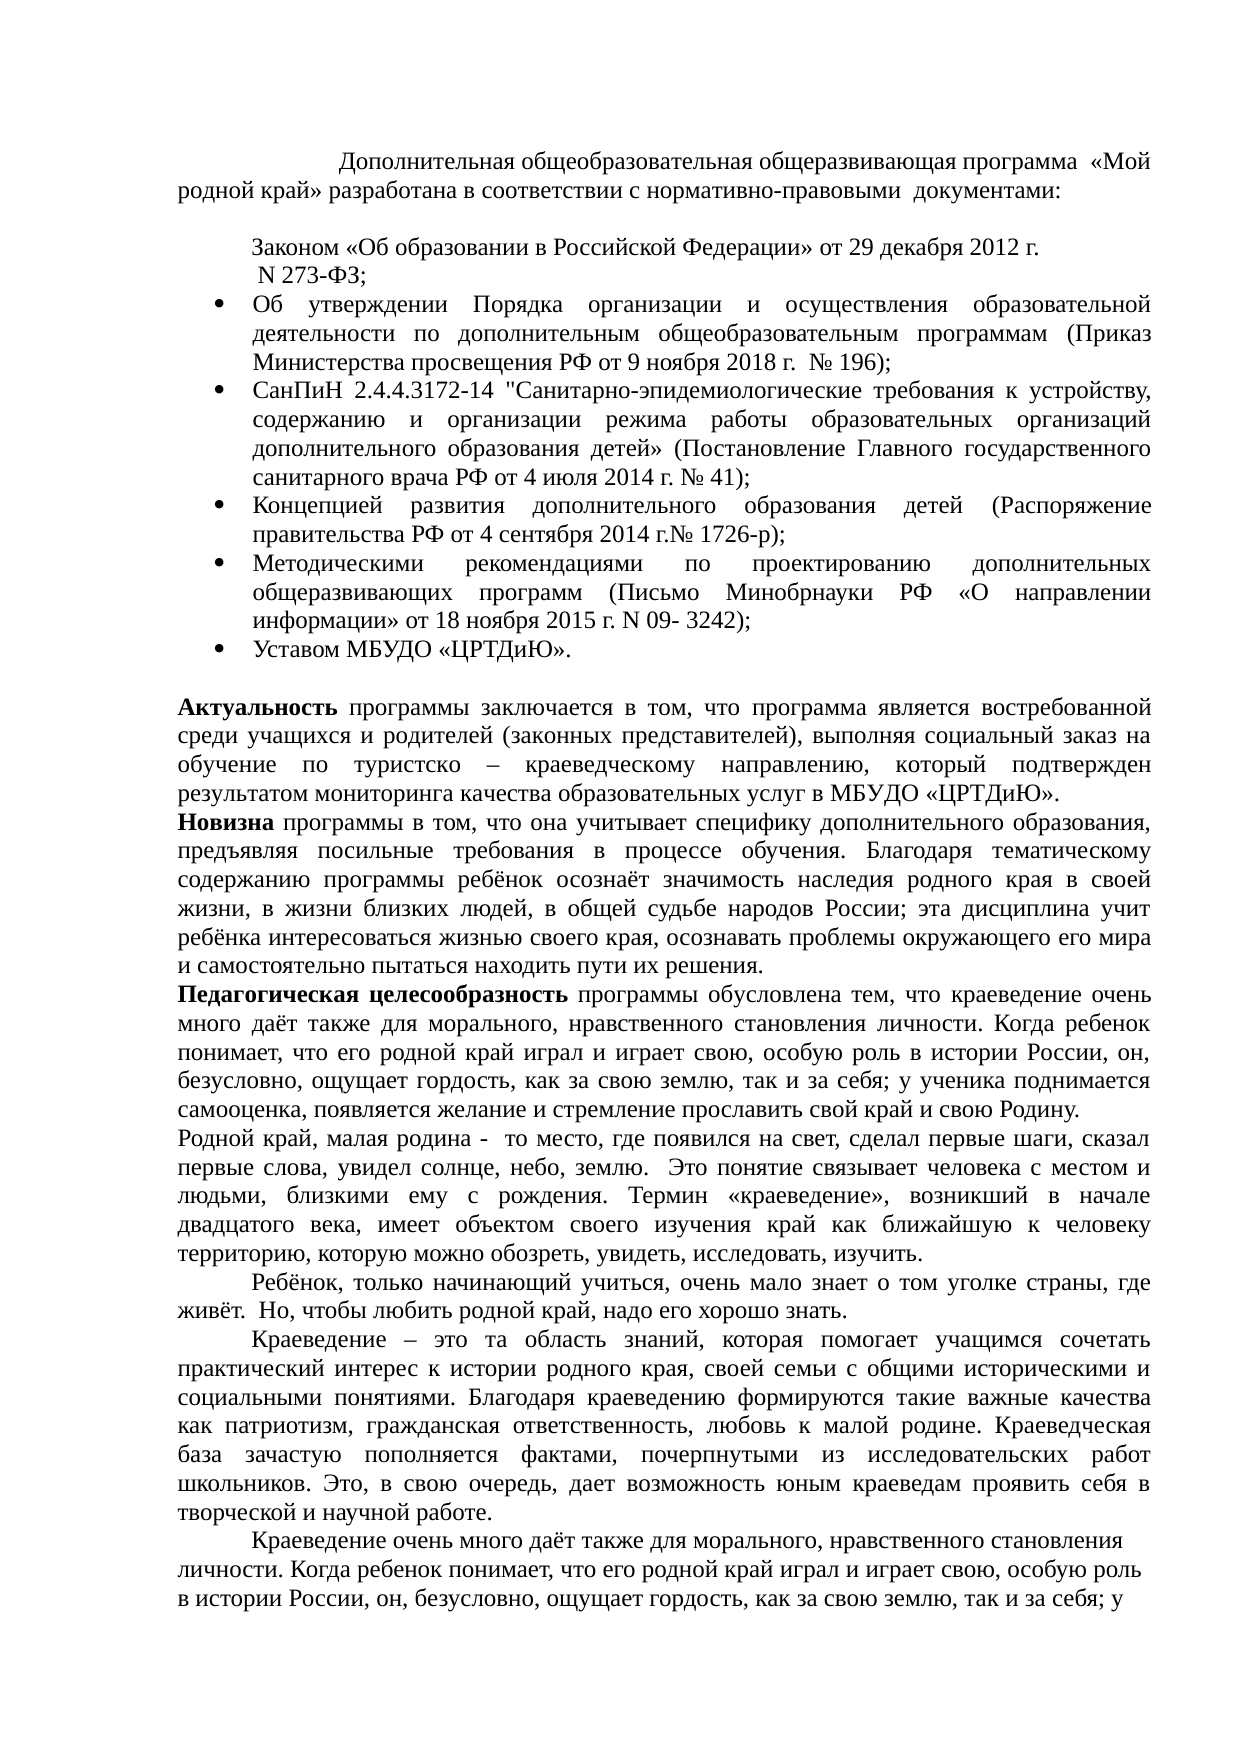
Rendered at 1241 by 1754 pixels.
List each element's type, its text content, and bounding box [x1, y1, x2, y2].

text N 273-ФЗ; [177, 260, 1152, 289]
list Об утверждении Порядка организации и осуществления образовательной деятельности по дополнительным общеобразовательным программам (Приказ Министерства просвещения РФ от 9 ноября 2018 г. № 196); [215, 289, 1152, 375]
text Новизна программы в том, что она учитывает специфику дополнительного образования, предъявляя посильные требования в процессе обучения. Благодаря тематическому содержанию программы ребёнок осознаёт значимость наследия родного края в своей жизни, в жизни близких людей, в общей судьбе народов России; эта дисциплина учит ребёнка интересоваться жизнью своего края, осознавать проблемы окружающего его мира и самостоятельно пытаться находить пути их решения. [177, 807, 1152, 979]
text Ребёнок, только начинающий учиться, очень мало знает о том уголке страны, где живёт. Но, чтобы любить родной край, надо его хорошо знать. [177, 1267, 1152, 1324]
list Концепцией развития дополнительного образования детей (Распоряжение правительства РФ от 4 сентября 2014 г.№ 1726-р); [215, 490, 1152, 548]
text Законом «Об образовании в Российской Федерации» от 29 декабря 2012 г. [177, 232, 1152, 260]
text Краеведение – это та область знаний, которая помогает учащимся сочетать практический интерес к истории родного края, своей семьи с общими историческими и социальными понятиями. Благодаря краеведению формируются такие важные качества как патриотизм, гражданская ответственность, любовь к малой родине. Краеведческая база зачастую пополняется фактами, почерпнутыми из исследовательских работ школьников. Это, в свою очередь, дает возможность юным краеведам проявить себя в творческой и научной работе. [177, 1324, 1152, 1525]
list Уставом МБУДО «ЦРТДиЮ». [215, 634, 1152, 663]
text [177, 1525, 1152, 1612]
text Актуальность программы заключается в том, что программа является востребованной среди учащихся и родителей (законных представителей), выполняя социальный заказ на обучение по туристско – краеведческому направлению, который подтвержден результатом мониторинга качества образовательных услуг в МБУДО «ЦРТДиЮ». [177, 692, 1152, 807]
list СанПиН 2.4.4.3172-14 "Санитарно-эпидемиологические требования к устройству, содержанию и организации режима работы образовательных организаций дополнительного образования детей» (Постановление Главного государственного санитарного врача РФ от 4 июля 2014 г. № 41); [215, 375, 1152, 490]
text Дополнительная общеобразовательная общеразвивающая программа «Мой родной край» разработана в соответствии с нормативно-правовыми документами: [177, 146, 1152, 204]
list Методическими рекомендациями по проектированию дополнительных общеразвивающих программ (Письмо Минобрнауки РФ «О направлении информации» от 18 ноября 2015 г. N 09- 3242); [215, 548, 1152, 634]
text Педагогическая целесообразность программы обусловлена тем, что краеведение очень много даёт также для морального, нравственного становления личности. Когда ребенок понимает, что его родной край играл и играет свою, особую роль в истории России, он, безусловно, ощущает гордость, как за свою землю, так и за себя; у ученика поднимается самооценка, появляется желание и стремление прославить свой край и свою Родину. [177, 979, 1152, 1123]
text Родной край, малая родина - то место, где появился на свет, сделал первые шаги, сказал первые слова, увидел солнце, небо, землю. Это понятие связывает человека с местом и людьми, близкими ему с рождения. Термин «краеведение», возникший в начале двадцатого века, имеет объектом своего изучения край как ближайшую к человеку территорию, которую можно обозреть, увидеть, исследовать, изучить. [177, 1123, 1152, 1267]
